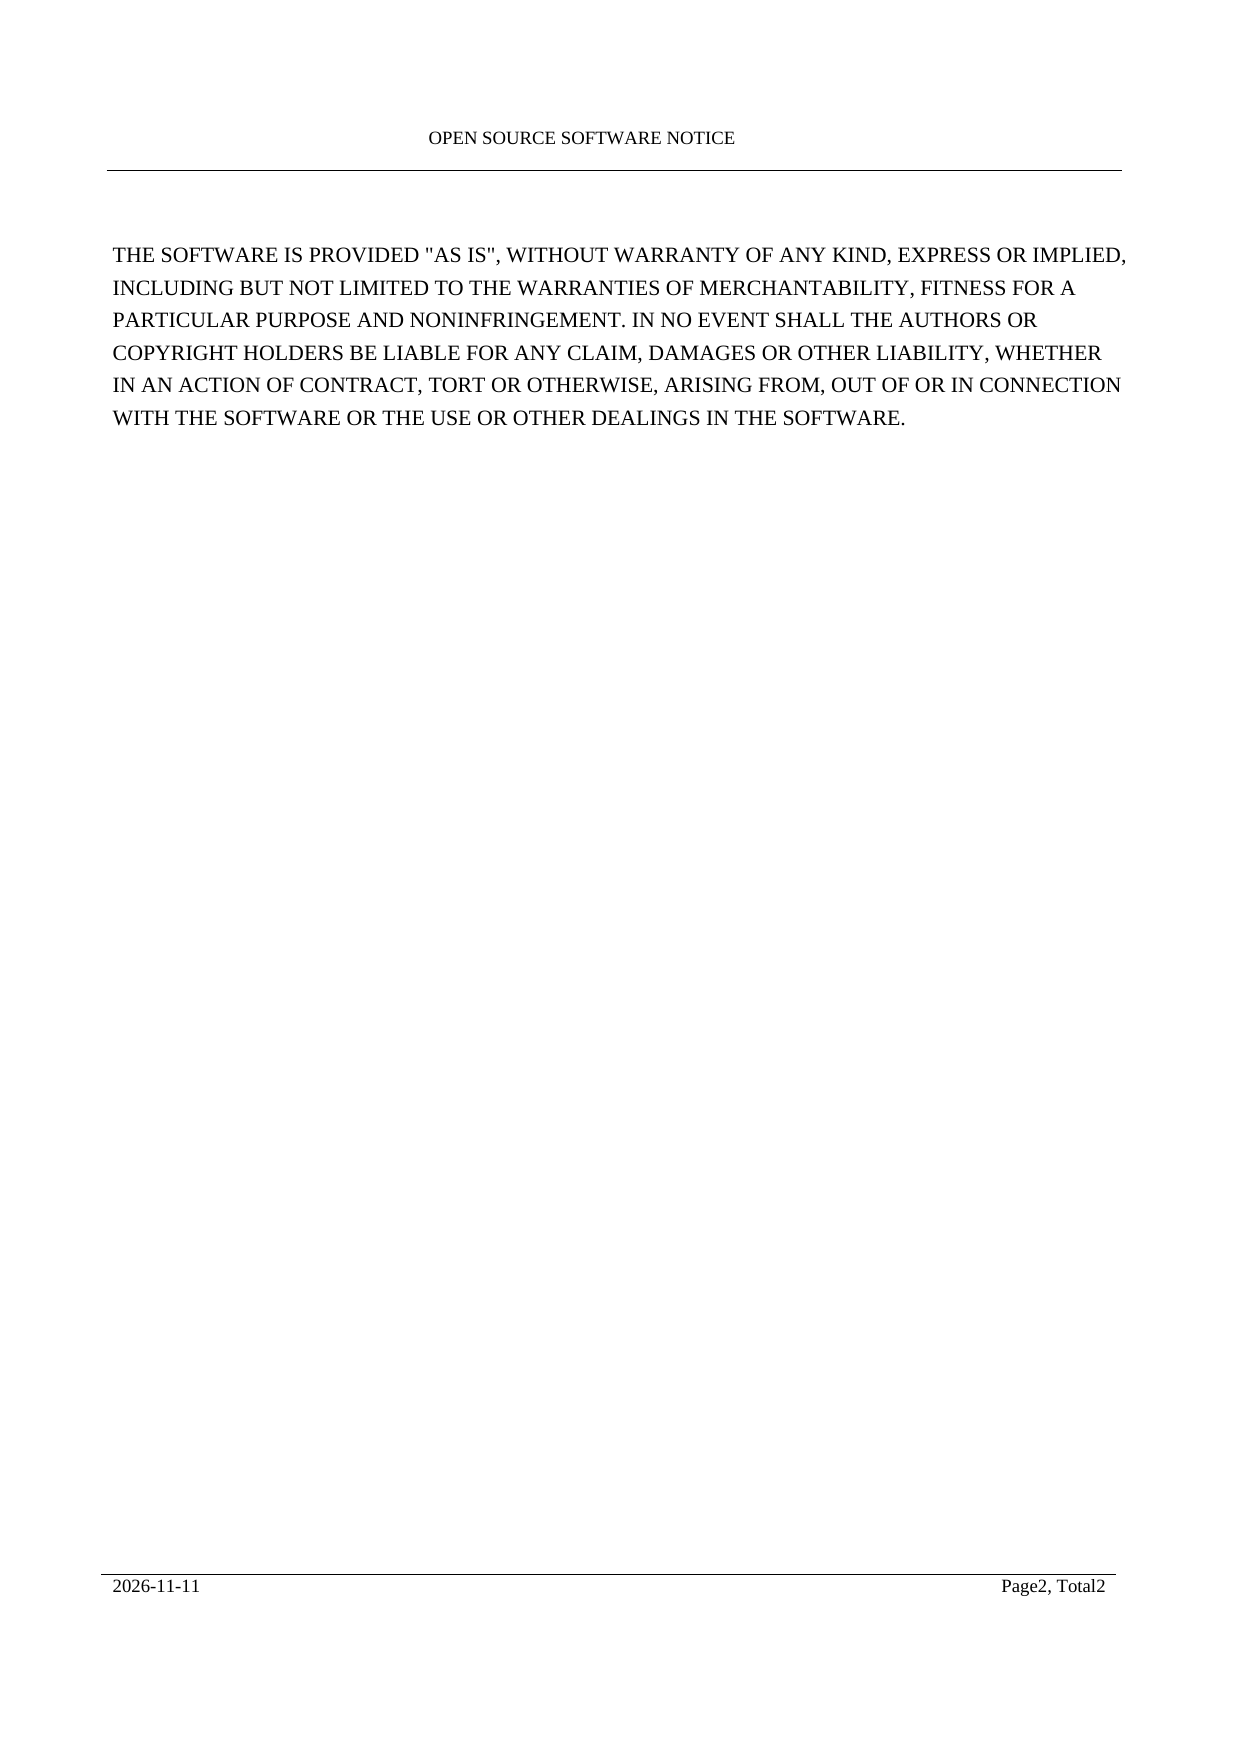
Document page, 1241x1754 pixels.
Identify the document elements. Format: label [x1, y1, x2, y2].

text [112, 206, 1128, 434]
